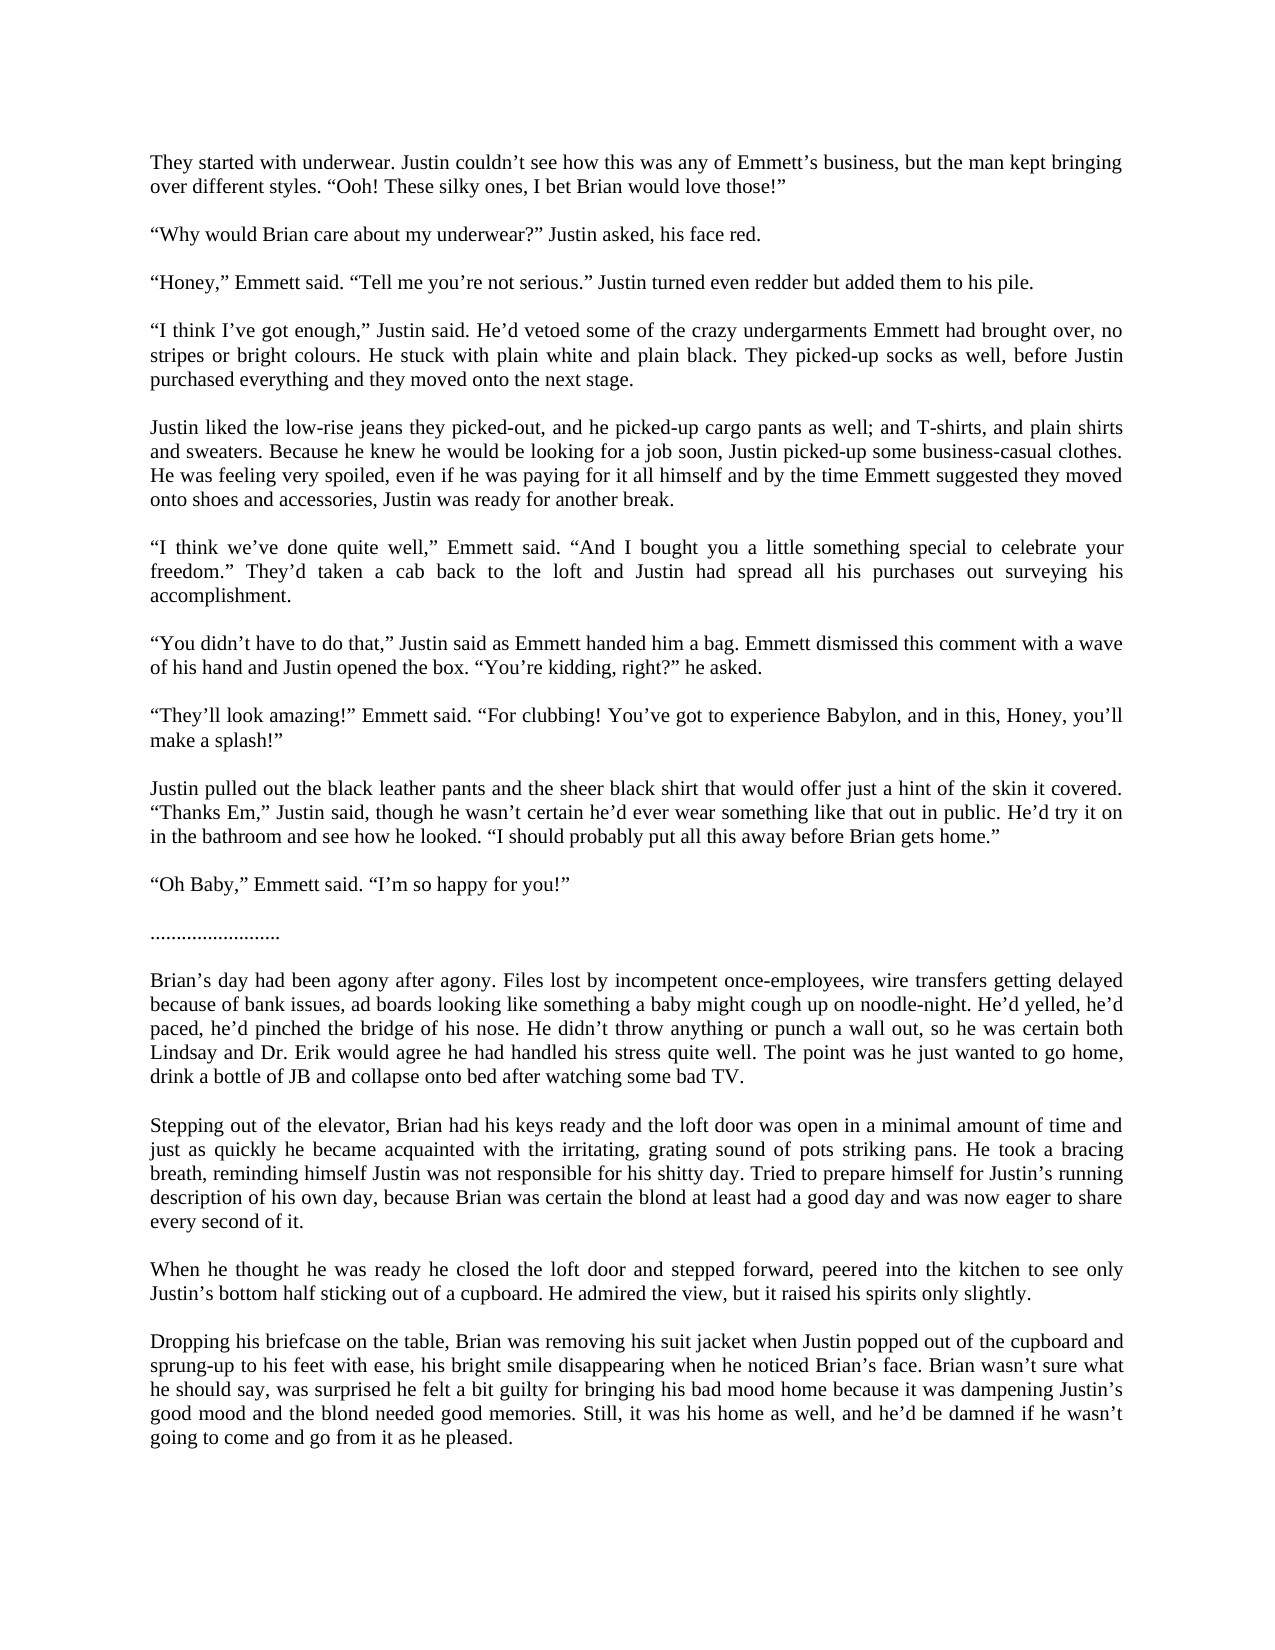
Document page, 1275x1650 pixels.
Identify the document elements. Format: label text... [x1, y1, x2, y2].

text “Why would Brian care about my underwear?” Justin asked, his face red. [150, 222, 1125, 246]
text “They’ll look amazing!” Emmett said. “For clubbing! You’ve got to experience Babylon, and in this, Honey, you’ll make a splash!” [150, 703, 1125, 752]
text “Oh Baby,” Emmett said. “I’m so happy for you!” [150, 872, 1125, 896]
text “I think I’ve got enough,” Justin said. He’d vetoed some of the crazy undergarments Emmett had brought over, no stripes or bright colours. He stuck with plain white and plain black. They picked-up socks as well, before Justin purchased everything and they moved onto the next stage. [150, 318, 1125, 391]
text Justin liked the low-rise jeans they picked-out, and he picked-up cargo pants as well; and T-shirts, and plain shirts and sweaters. Because he knew he would be looking for a job soon, Justin picked-up some business-casual clothes. He was feeling very spoiled, even if he was paying for it all himself and by the time Emmett suggested they moved onto shoes and accessories, Justin was ready for another break. [150, 415, 1125, 511]
text When he thought he was ready he closed the loft door and stepped forward, peered into the kitchen to see only Justin’s bottom half sticking out of a cupboard. He admired the view, but it raised his spirits only slightly. [150, 1257, 1125, 1305]
text “You didn’t have to do that,” Justin said as Emmett handed him a bag. Emmett dismissed this comment with a wave of his hand and Justin opened the box. “You’re kidding, right?” he asked. [150, 631, 1125, 679]
text “Honey,” Emmett said. “Tell me you’re not serious.” Justin turned even redder but added them to his pile. [150, 270, 1125, 294]
text ......................... [150, 920, 1125, 944]
text They started with underwear. Justin couldn’t see how this was any of Emmett’s business, but the man kept bringing over different styles. “Ooh! These silky ones, I bet Brian would love those!” [150, 150, 1125, 198]
text Brian’s day had been agony after agony. Files lost by incompetent once-employees, wire transfers getting delayed because of bank issues, ad boards looking like something a baby might cough up on noodle-night. He’d yelled, he’d paced, he’d pinched the bridge of his nose. He didn’t throw anything or punch a wall out, so he was certain both Lindsay and Dr. Erik would agree he had handled his stress quite well. The point was he just wanted to go home, drink a bottle of JB and collapse onto bed after watching some bad TV. [150, 968, 1125, 1088]
text Dropping his briefcase on the table, Brian was removing his suit jacket when Justin popped out of the cupboard and sprung-up to his feet with ease, his bright smile disappearing when he noticed Brian’s face. Brian wasn’t sure what he should say, was surprised he felt a bit guilty for bringing his bad mood home because it was dampening Justin’s good mood and the blond needed good memories. Still, it was his home as well, and he’d be damned if he wasn’t going to come and go from it as he pleased. [150, 1329, 1125, 1449]
text Justin pulled out the black leather pants and the sheer black shirt that would offer just a hint of the skin it covered. “Thanks Em,” Justin said, though he wasn’t certain he’d ever wear something like that out in public. He’d try it on in the bathroom and see how he looked. “I should probably put all this away before Brian gets home.” [150, 776, 1125, 848]
text “I think we’ve done quite well,” Emmett said. “And I bought you a little something special to celebrate your freedom.” They’d taken a cab back to the loft and Justin had spread all his purchases out surveying his accomplishment. [150, 535, 1125, 607]
text Stepping out of the elevator, Brian had his keys ready and the loft door was open in a minimal amount of time and just as quickly he became acquainted with the irritating, grating sound of pots striking pans. He took a bracing breath, reminding himself Justin was not responsible for his shitty day. Tried to prepare himself for Justin’s running description of his own day, because Brian was certain the blond at least had a good day and was now eager to share every second of it. [150, 1112, 1125, 1233]
